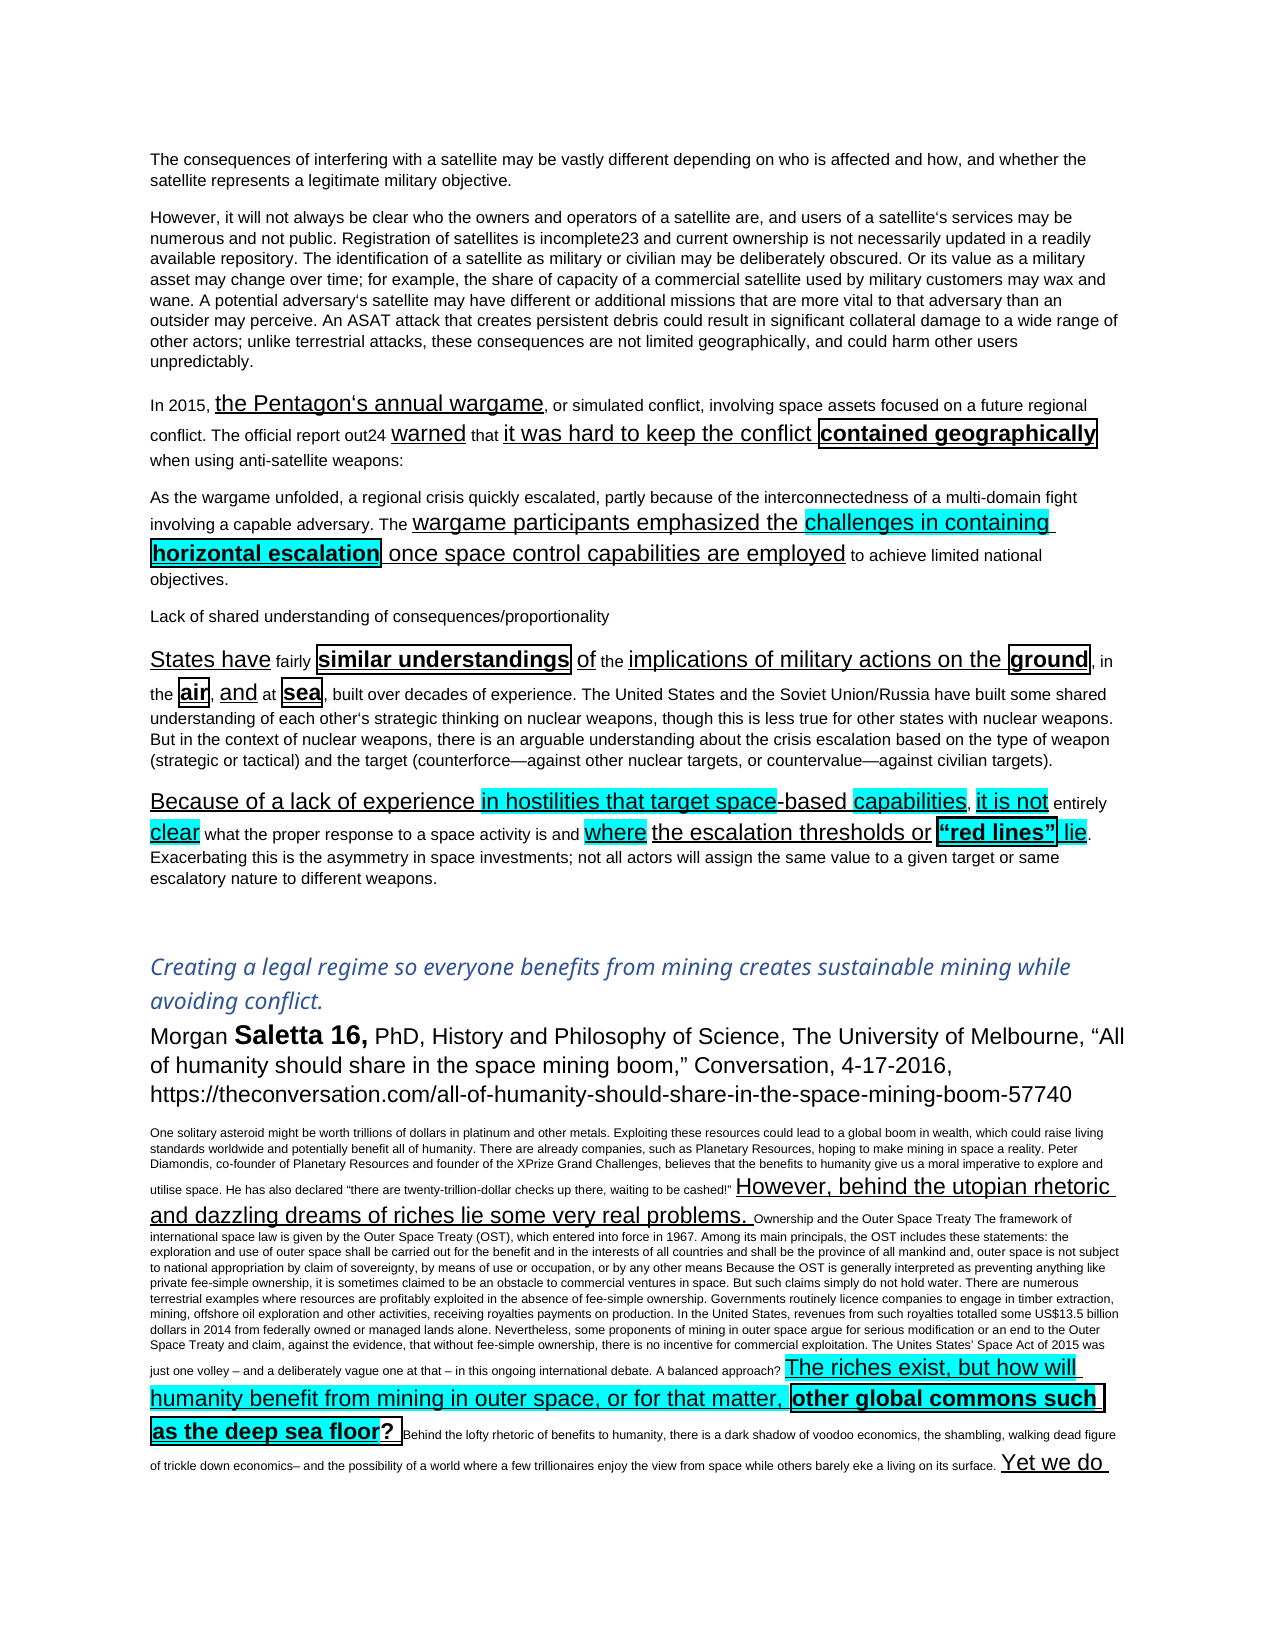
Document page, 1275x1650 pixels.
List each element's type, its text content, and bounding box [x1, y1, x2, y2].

subtitle Creating a legal regime so everyone benefits from mining creates sustainable mining while avoiding conflict. [150, 951, 1125, 1016]
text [150, 1126, 1125, 1475]
text Lack of shared understanding of consequences/proportionality [150, 607, 1125, 626]
text Because of a lack of experience in hostilities that target space-based capabilities, it is not entirely clear what the proper response to a space activity is and where the escalation thresholds or “red lines” lie. Exacerbating this is the asymmetry in space investments; not all actors will assign the same value to a given target or same escalatory nature to different weapons. [150, 788, 1125, 888]
text However, it will not always be clear who the owners and operators of a satellite are, and users of a satellite‘s services may be numerous and not public. Registration of satellites is incomplete23 and current ownership is not necessarily updated in a readily available repository. The identification of a satellite as military or civilian may be deliberately obscured. Or its value as a military asset may change over time; for example, the share of capacity of a commercial satellite used by military customers may wax and wane. A potential adversary‘s satellite may have different or additional missions that are more vital to that adversary than an outsider may perceive. An ASAT attack that creates persistent debris could result in significant collateral damage to a wide range of other actors; unlike terrestrial attacks, these consequences are not limited geographically, and could harm other users unpredictably. [150, 208, 1125, 371]
text In 2015, the Pentagon‘s annual wargame, or simulated conflict, involving space assets focused on a future regional conflict. The official report out24 warned that it was hard to keep the conflict contained geographically when using anti-satellite weapons: [150, 389, 1125, 469]
text States have fairly similar understandings of the implications of military actions on the ground, in the air, and at sea, built over decades of experience. The United States and the Soviet Union/Russia have built some shared understanding of each other‘s strategic thinking on nuclear weapons, though this is less true for other states with nuclear weapons. But in the context of nuclear weapons, there is an arguable understanding about the crisis escalation based on the type of weapon (strategic or tactical) and the target (counterforce—against other nuclear targets, or countervalue—against civilian targets). [150, 644, 1125, 769]
text Morgan Saletta 16, PhD, History and Philosophy of Science, The University of Melbourne, “All of humanity should share in the space mining boom,” Conversation, 4-17-2016, https://theconversation.com/all-of-humanity-should-share-in-the-space-mining-boom-57740 [150, 1019, 1125, 1107]
text The consequences of interfering with a satellite may be vastly different depending on who is affected and how, and whether the satellite represents a legitimate military objective. [150, 150, 1125, 190]
text As the wargame unfolded, a regional crisis quickly escalated, partly because of the interconnectedness of a multi-domain fight involving a capable adversary. The wargame participants emphasized the challenges in containing horizontal escalation once space control capabilities are employed to achieve limited national objectives. [150, 488, 1125, 589]
